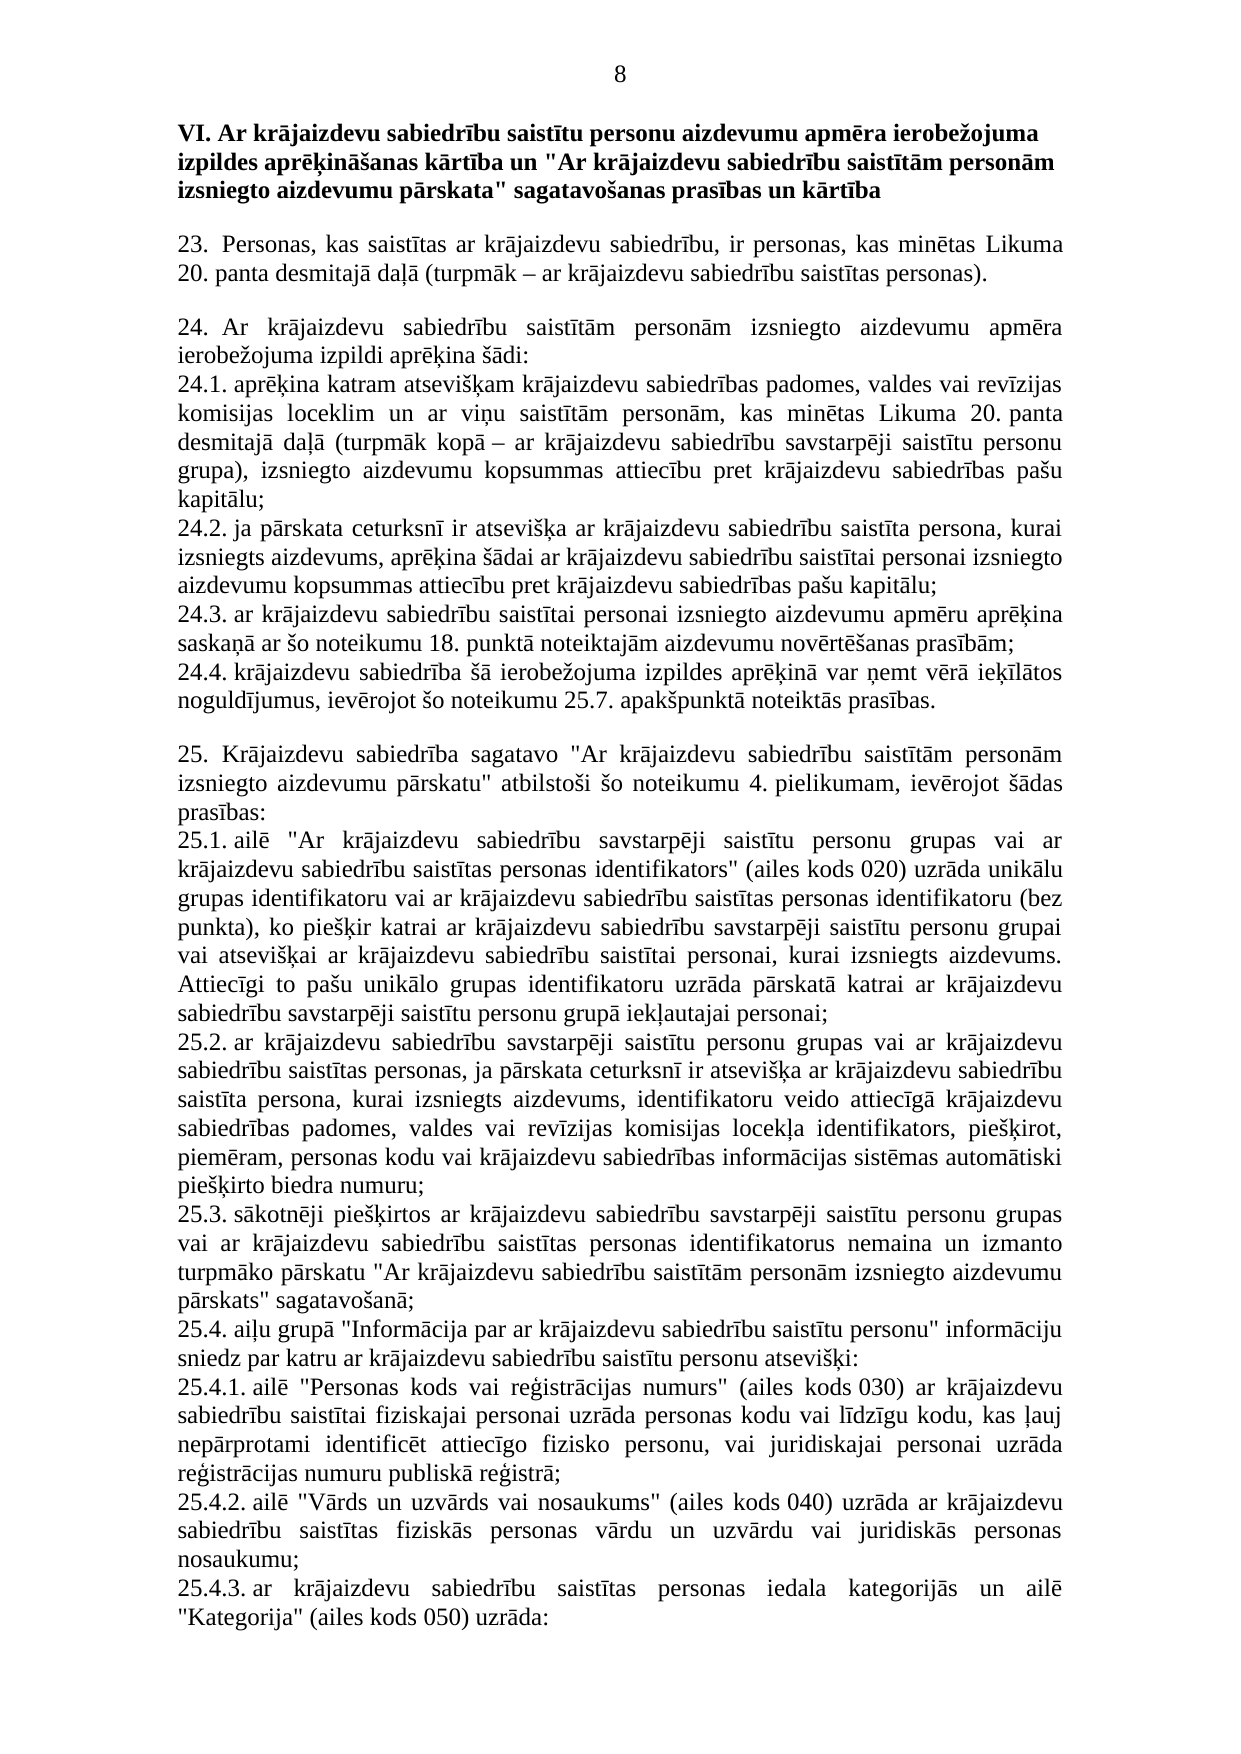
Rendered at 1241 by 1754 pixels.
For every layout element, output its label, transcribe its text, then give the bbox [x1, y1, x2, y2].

list ailē "Vārds un uzvārds vai nosaukums" (ailes kods 040) uzrāda ar krājaizdevu sabiedrību saistītas fiziskās personas vārdu un uzvārdu vai juridiskās personas nosaukumu; [177, 1487, 1063, 1573]
list krājaizdevu sabiedrība šā ierobežojuma izpildes aprēķinā var ņemt vērā ieķīlātos noguldījumus, ievērojot šo noteikumu 25.7. apakšpunktā noteiktās prasības. [177, 657, 1063, 714]
list Personas, kas saistītas ar krājaizdevu sabiedrību, ir personas, kas minētas Likuma 20. panta desmitajā daļā (turpmāk – ar krājaizdevu sabiedrību saistītas personas). [177, 229, 1063, 287]
list VI. Ar krājaizdevu sabiedrību saistītu personu aizdevumu apmēra ierobežojuma izpildes aprēķināšanas kārtība un "Ar krājaizdevu sabiedrību saistītām personām izsniegto aizdevumu pārskata" sagatavošanas prasības un kārtība [177, 118, 1063, 204]
list ar krājaizdevu sabiedrību saistītai personai izsniegto aizdevumu apmēru aprēķina saskaņā ar šo noteikumu 18. punktā noteiktajām aizdevumu novērtēšanas prasībām; [177, 599, 1063, 657]
list ar krājaizdevu sabiedrību savstarpēji saistītu personu grupas vai ar krājaizdevu sabiedrību saistītas personas, ja pārskata ceturksnī ir atsevišķa ar krājaizdevu sabiedrību saistīta persona, kurai izsniegts aizdevums, identifikatoru veido attiecīgā krājaizdevu sabiedrības padomes, valdes vai revīzijas komisijas locekļa identifikators, piešķirot, piemēram, personas kodu vai krājaizdevu sabiedrības informācijas sistēmas automātiski piešķirto biedra numuru; [177, 1027, 1063, 1199]
list ar krājaizdevu sabiedrību saistītas personas iedala kategorijās un ailē "Kategorija" (ailes kods 050) uzrāda: [177, 1573, 1063, 1631]
list Krājaizdevu sabiedrība sagatavo "Ar krājaizdevu sabiedrību saistītām personām izsniegto aizdevumu pārskatu" atbilstoši šo noteikumu 4. pielikumam, ievērojot šādas prasības: [177, 739, 1063, 826]
list aprēķina katram atsevišķam krājaizdevu sabiedrības padomes, valdes vai revīzijas komisijas loceklim un ar viņu saistītām personām, kas minētas Likuma 20. panta desmitajā daļā (turpmāk kopā – ar krājaizdevu sabiedrību savstarpēji saistītu personu grupa), izsniegto aizdevumu kopsummas attiecību pret krājaizdevu sabiedrības pašu kapitālu; [177, 369, 1063, 513]
list Ar krājaizdevu sabiedrību saistītām personām izsniegto aizdevumu apmēra ierobežojuma izpildi aprēķina šādi: [177, 312, 1063, 369]
list aiļu grupā "Informācija par ar krājaizdevu sabiedrību saistītu personu" informāciju sniedz par katru ar krājaizdevu sabiedrību saistītu personu atsevišķi: [177, 1314, 1063, 1372]
list ja pārskata ceturksnī ir atsevišķa ar krājaizdevu sabiedrību saistīta persona, kurai izsniegts aizdevums, aprēķina šādai ar krājaizdevu sabiedrību saistītai personai izsniegto aizdevumu kopsummas attiecību pret krājaizdevu sabiedrības pašu kapitālu; [177, 513, 1063, 599]
list ailē "Ar krājaizdevu sabiedrību savstarpēji saistītu personu grupas vai ar krājaizdevu sabiedrību saistītas personas identifikators" (ailes kods 020) uzrāda unikālu grupas identifikatoru vai ar krājaizdevu sabiedrību saistītas personas identifikatoru (bez punkta), ko piešķir katrai ar krājaizdevu sabiedrību savstarpēji saistītu personu grupai vai atsevišķai ar krājaizdevu sabiedrību saistītai personai, kurai izsniegts aizdevums. Attiecīgi to pašu unikālo grupas identifikatoru uzrāda pārskatā katrai ar krājaizdevu sabiedrību savstarpēji saistītu personu grupā iekļautajai personai; [177, 826, 1063, 1027]
list ailē "Personas kods vai reģistrācijas numurs" (ailes kods 030) ar krājaizdevu sabiedrību saistītai fiziskajai personai uzrāda personas kodu vai līdzīgu kodu, kas ļauj nepārprotami identificēt attiecīgo fizisko personu, vai juridiskajai personai uzrāda reģistrācijas numuru publiskā reģistrā; [177, 1372, 1063, 1487]
list sākotnēji piešķirtos ar krājaizdevu sabiedrību savstarpēji saistītu personu grupas vai ar krājaizdevu sabiedrību saistītas personas identifikatorus nemaina un izmanto turpmāko pārskatu "Ar krājaizdevu sabiedrību saistītām personām izsniegto aizdevumu pārskats" sagatavošanā; [177, 1199, 1063, 1314]
